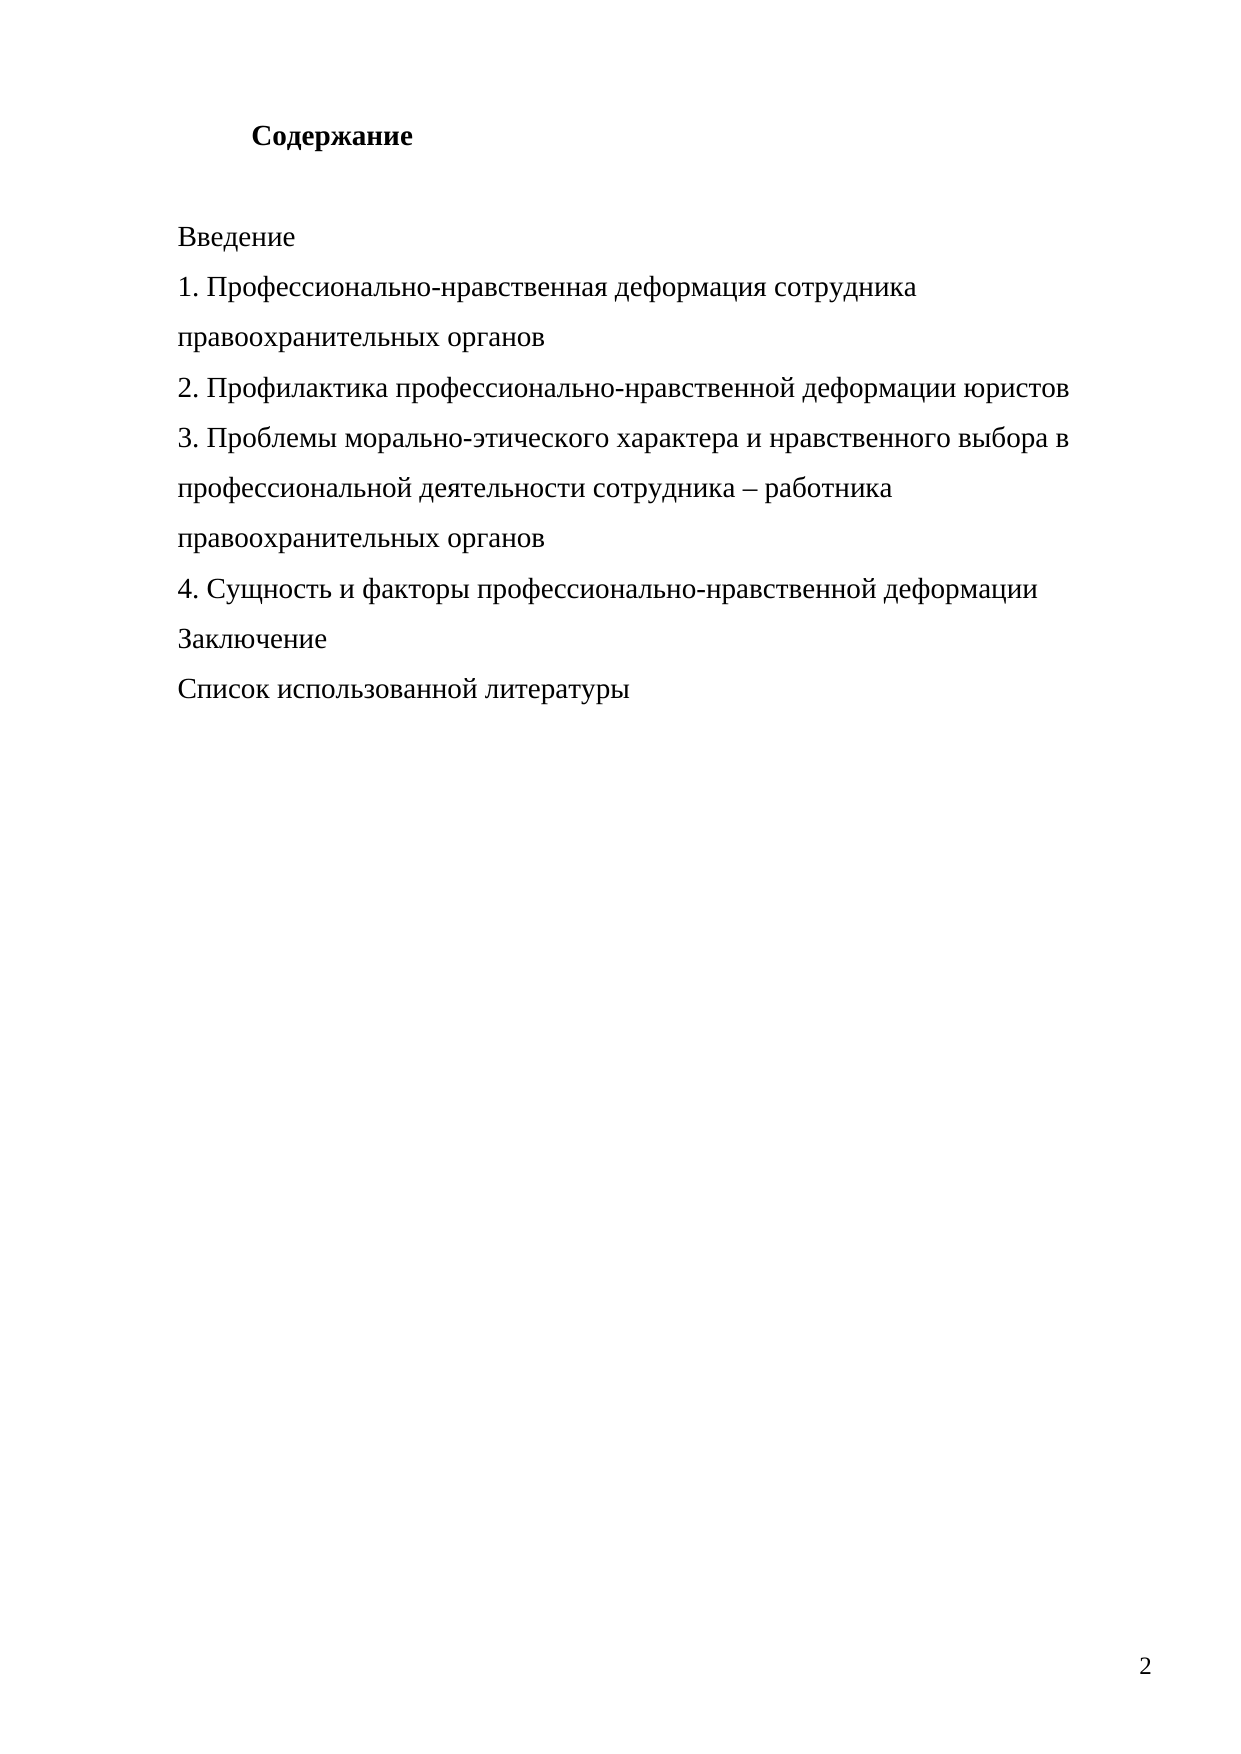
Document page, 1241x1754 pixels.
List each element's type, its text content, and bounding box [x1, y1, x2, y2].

subtitle 1. Профессионально-нравственная деформация сотрудника правоохранительных органов [177, 269, 1152, 353]
subtitle 3. Проблемы морально-этического характера и нравственного выбора в профессиональной деятельности сотрудника – работника правоохранительных органов [177, 420, 1152, 554]
subtitle Список использованной литературы [177, 672, 1152, 705]
subtitle Заключение [177, 621, 1152, 655]
subtitle 4. Сущность и факторы профессионально-нравственной деформации [177, 571, 1152, 604]
subtitle 2. Профилактика профессионально-нравственной деформации юристов [177, 370, 1152, 403]
text Содержание [177, 118, 1152, 152]
subtitle Введение [177, 219, 1152, 252]
